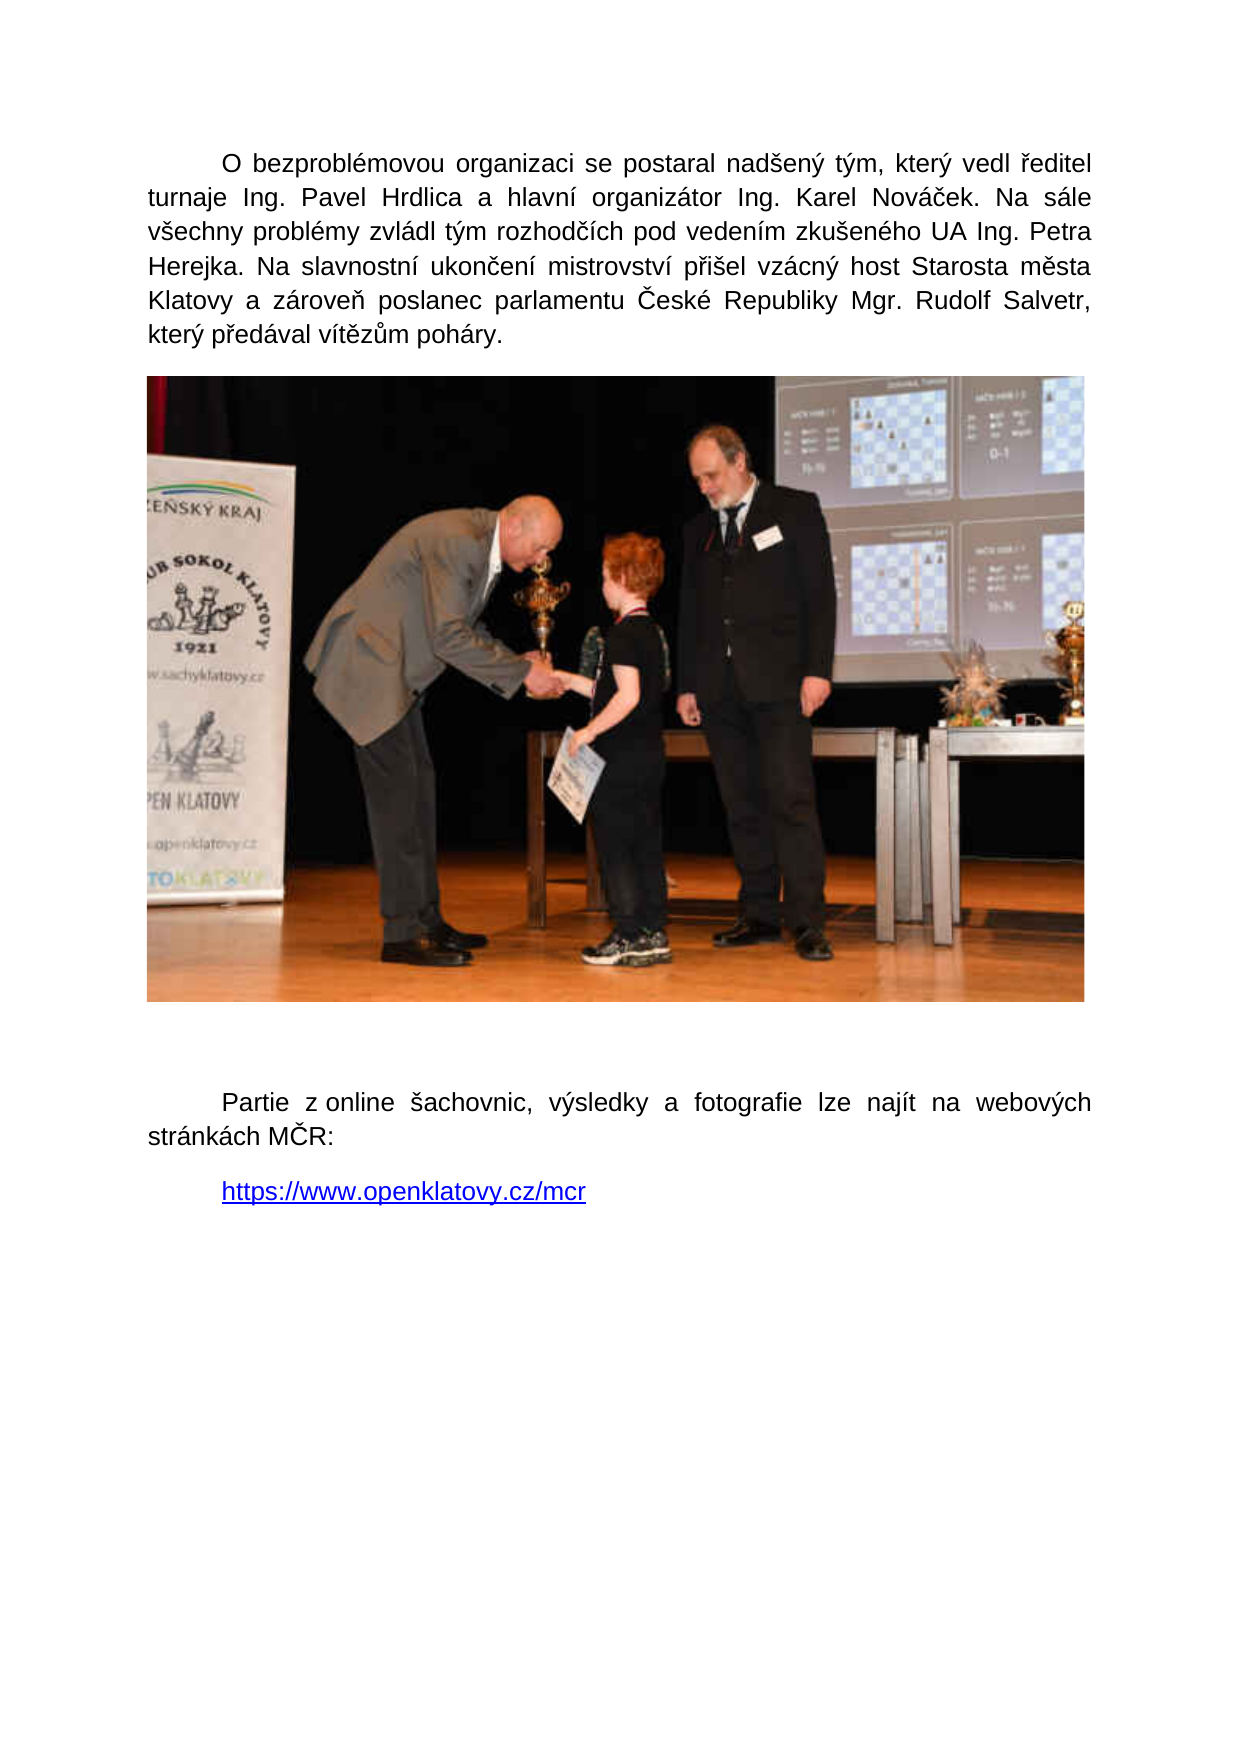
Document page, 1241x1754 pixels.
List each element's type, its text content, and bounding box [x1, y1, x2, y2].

text Partie z online šachovnic, výsledky a fotografie lze najít na webových stránkách MČR: [148, 1087, 1093, 1151]
text O bezproblémovou organizaci se postaral nadšený tým, který vedl ředitel turnaje Ing. Pavel Hrdlica a hlavní organizátor Ing. Karel Nováček. Na sále všechny problémy zvládl tým rozhodčích pod vedením zkušeného UA Ing. Petra Herejka. Na slavnostní ukončení mistrovství přišel vzácný host Starosta města Klatovy a zároveň poslanec parlamentu České Republiky Mgr. Rudolf Salvetr, který předával vítězům poháry. [148, 148, 1093, 349]
text https://www.openklatovy.cz/mcr [148, 1176, 1093, 1206]
picture [146, 376, 1085, 1002]
